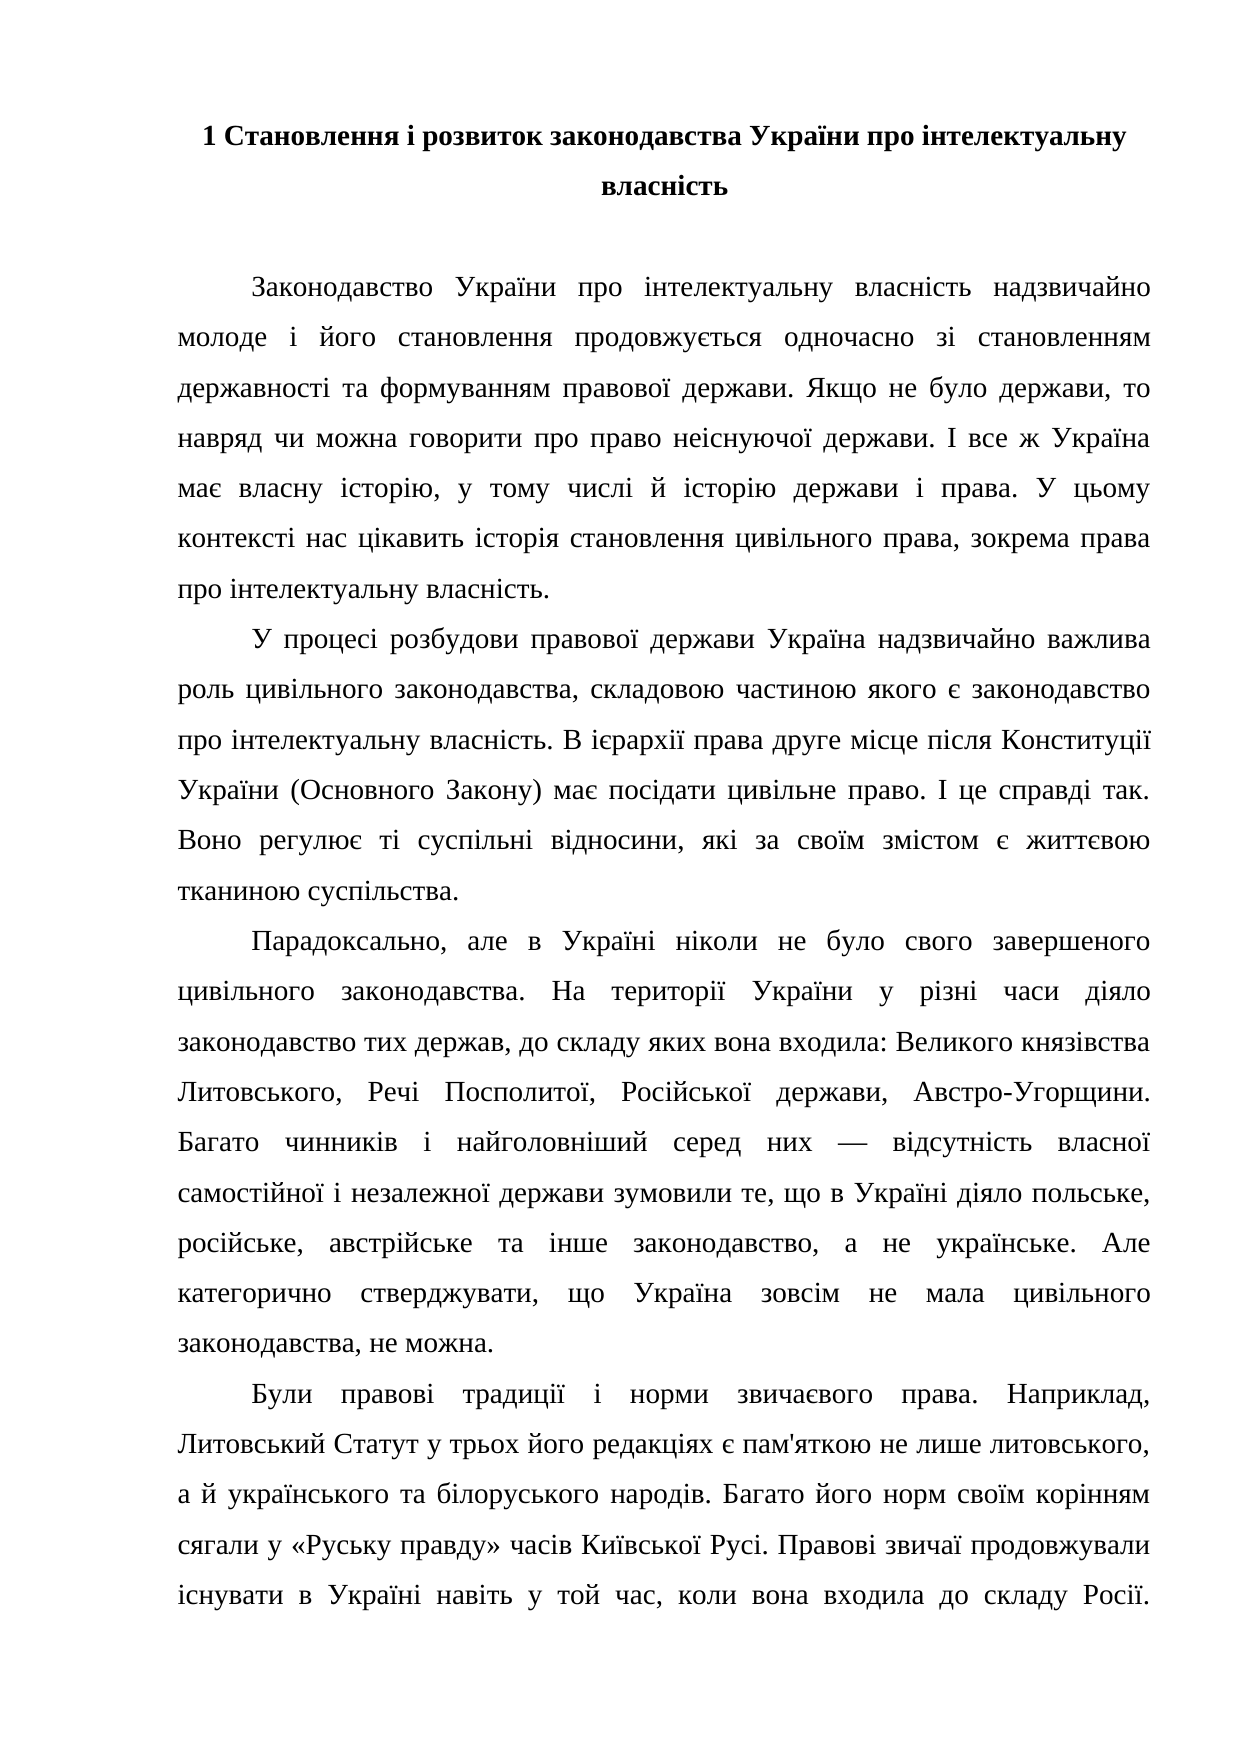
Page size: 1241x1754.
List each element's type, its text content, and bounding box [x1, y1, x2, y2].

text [177, 1376, 1152, 1611]
text Законодавство України про інтелектуальну власність надзвичайно молоде і його становлення продовжується одночасно зі становленням державності та формуванням правової держави. Якщо не було держави, то навряд чи можна говорити про право неіснуючої держави. І все ж Україна має власну історію, у тому числі й історію держави і права. У цьому контексті нас цікавить історія становлення цивільного права, зокрема права про інтелектуальну власність. [177, 269, 1152, 604]
text У процесі розбудови правової держави Україна надзвичайно важлива роль цивільного законодавства, складовою частиною якого є законодавство про інтелектуальну власність. В ієрархії права друге місце після Конституції України (Основного Закону) має посідати цивільне право. І це справді так. Воно регулює ті суспільні відносини, які за своїм змістом є життєвою тканиною суспільства. [177, 621, 1152, 906]
text 1 Становлення і розвиток законодавства України про інтелектуальну власність [177, 118, 1152, 202]
text Парадоксально, але в Україні ніколи не було свого завершеного цивільного законодавства. На території України у різні часи діяло законодавство тих держав, до складу яких вона входила: Великого князівства Литовського, Речі Посполитої, Російської держави, Австро-Угорщини. Багато чинників і найголовніший серед них — відсутність власної самостійної і незалежної держави зумовили те, що в Україні діяло польське, російське, австрійське та інше законодавство, а не українське. Але категорично стверджувати, що Україна зовсім не мала цивільного законодавства, не можна. [177, 923, 1152, 1359]
